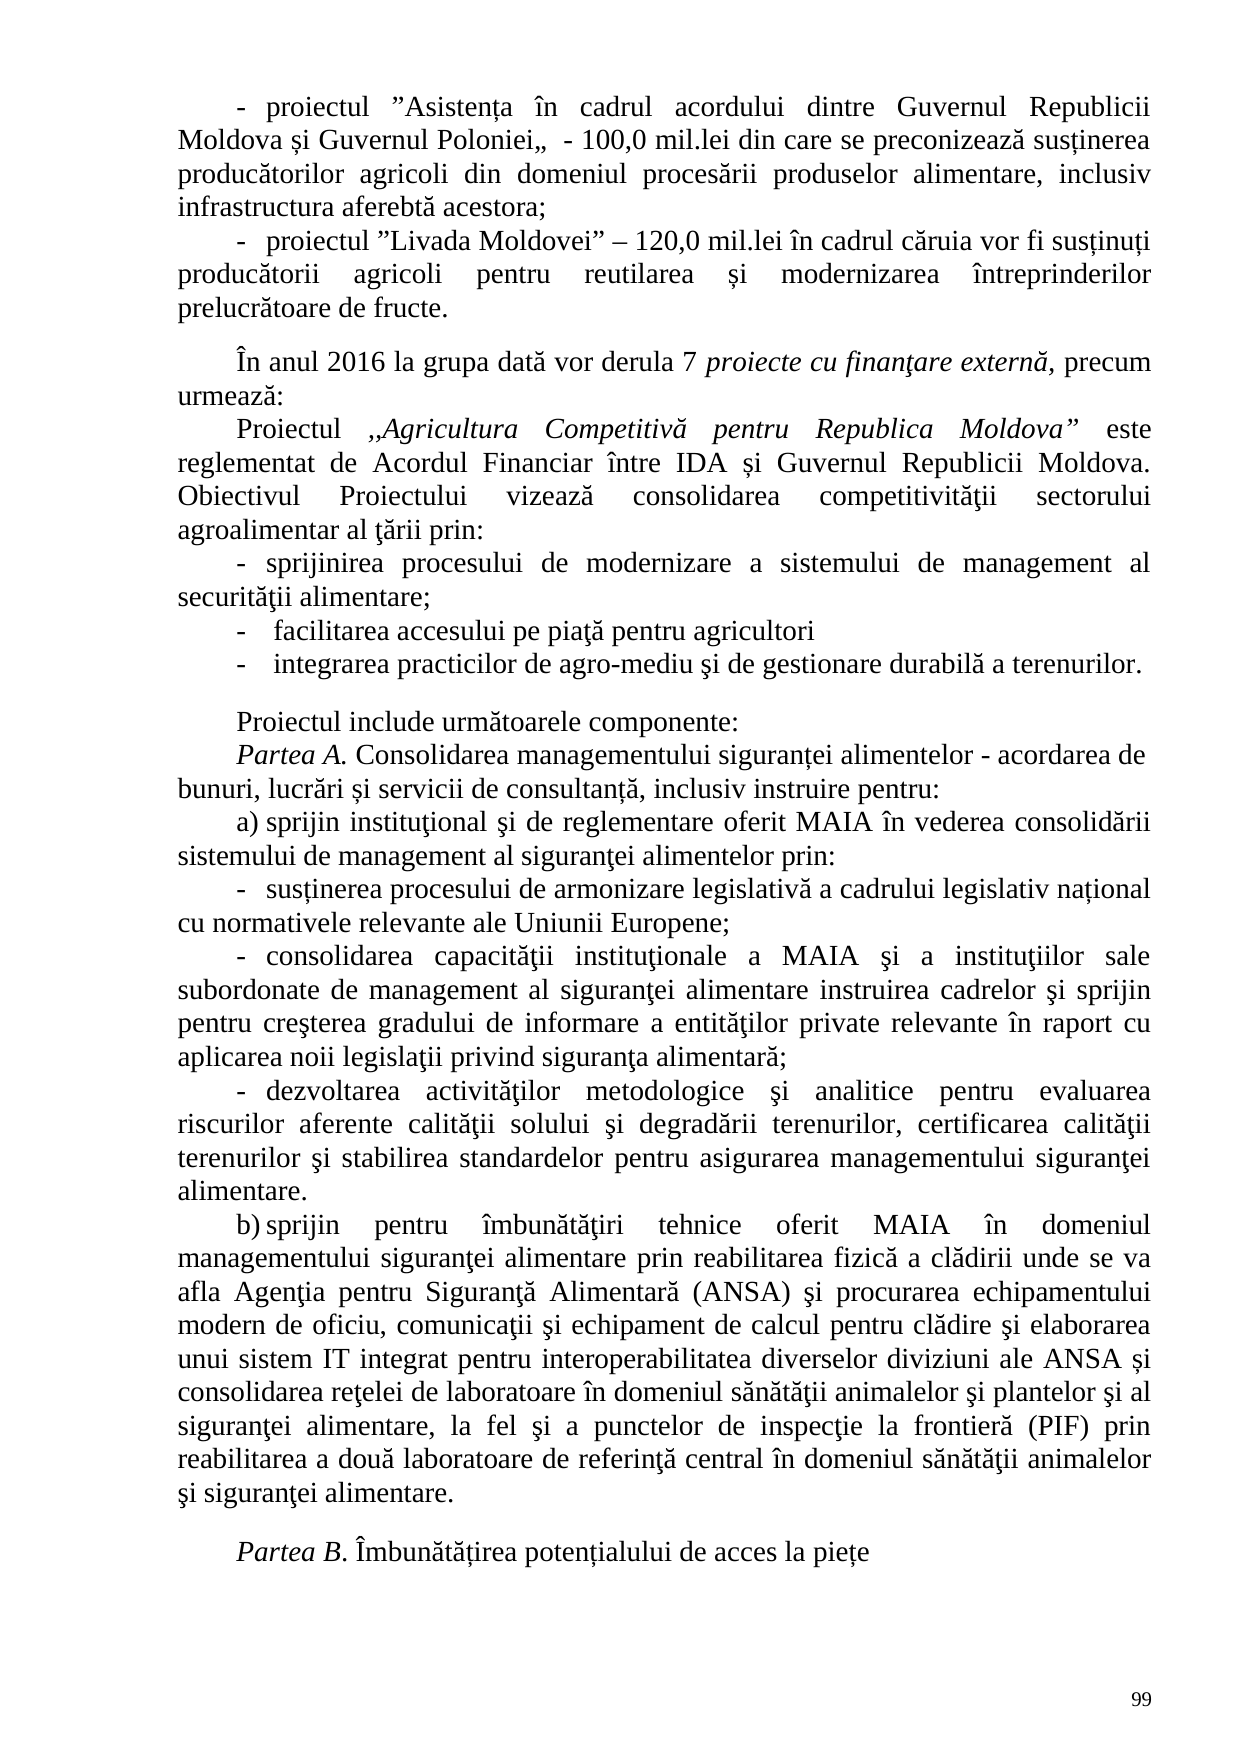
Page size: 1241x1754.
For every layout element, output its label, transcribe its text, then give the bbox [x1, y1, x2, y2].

list susținerea procesului de armonizare legislativă a cadrului legislativ național cu normativele relevante ale Uniunii Europene; [177, 871, 1152, 938]
list proiectul ”Livada Moldovei” – 120,0 mil.lei în cadrul căruia vor fi susținuți producătorii agricoli pentru reutilarea și modernizarea întreprinderilor prelucrătoare de fructe. [177, 223, 1152, 323]
list sprijinirea procesului de modernizare a sistemului de management al securităţii alimentare; [177, 546, 1152, 613]
text Partea A. Consolidarea managementului siguranței alimentelor - acordarea de bunuri, lucrări și servicii de consultanță, inclusiv instruire pentru: [177, 737, 1152, 804]
list integrarea practicilor de agro-mediu şi de gestionare durabilă a terenurilor. [177, 646, 1152, 680]
list dezvoltarea activităţilor metodologice şi analitice pentru evaluarea riscurilor aferente calităţii solului şi degradării terenurilor, certificarea calităţii terenurilor şi stabilirea standardelor pentru asigurarea managementului siguranţei alimentare. [177, 1073, 1152, 1207]
list sprijin pentru îmbunătăţiri tehnice oferit MAIA în domeniul managementului siguranţei alimentare prin reabilitarea fizică a clădirii unde se va afla Agenţia pentru Siguranţă Alimentară (ANSA) şi procurarea echipamentului modern de oficiu, comunicaţii şi echipament de calcul pentru clădire şi elaborarea unui sistem IT integrat pentru interoperabilitatea diverselor diviziuni ale ANSA și consolidarea reţelei de laboratoare în domeniul sănătăţii animalelor şi plantelor şi al siguranţei alimentare, la fel şi a punctelor de inspecţie la frontieră (PIF) prin reabilitarea a două laboratoare de referinţă central în domeniul sănătăţii animalelor şi siguranţei alimentare. [177, 1207, 1152, 1509]
list sprijin instituţional şi de reglementare oferit MAIA în vederea consolidării sistemului de management al siguranţei alimentelor prin: [177, 804, 1152, 871]
list proiectul ”Asistența în cadrul acordului dintre Guvernul Republicii Moldova și Guvernul Poloniei„ - 100,0 mil.lei din care se preconizează susținerea producătorilor agricoli din domeniul procesării produselor alimentare, inclusiv infrastructura aferebtă acestora; [177, 89, 1152, 223]
list consolidarea capacităţii instituţionale a MAIA şi a instituţiilor sale subordonate de management al siguranţei alimentare instruirea cadrelor şi sprijin pentru creşterea gradului de informare a entităţilor private relevante în raport cu aplicarea noii legislaţii privind siguranţa alimentară; [177, 938, 1152, 1073]
list facilitarea accesului pe piaţă pentru agricultori [177, 613, 1152, 646]
text Partea B. Îmbunătățirea potențialului de acces la piețe [177, 1534, 1152, 1567]
text Proiectul include următoarele componente: [177, 704, 1152, 737]
text Proiectul ,,Agricultura Competitivă pentru Republica Moldova” este reglementat de Acordul Financiar între IDA și Guvernul Republicii Moldova. Obiectivul Proiectului vizează consolidarea competitivităţii sectorului agroalimentar al ţării prin: [177, 411, 1152, 546]
text În anul 2016 la grupa dată vor derula 7 proiecte cu finanţare externă, precum urmează: [177, 344, 1152, 411]
